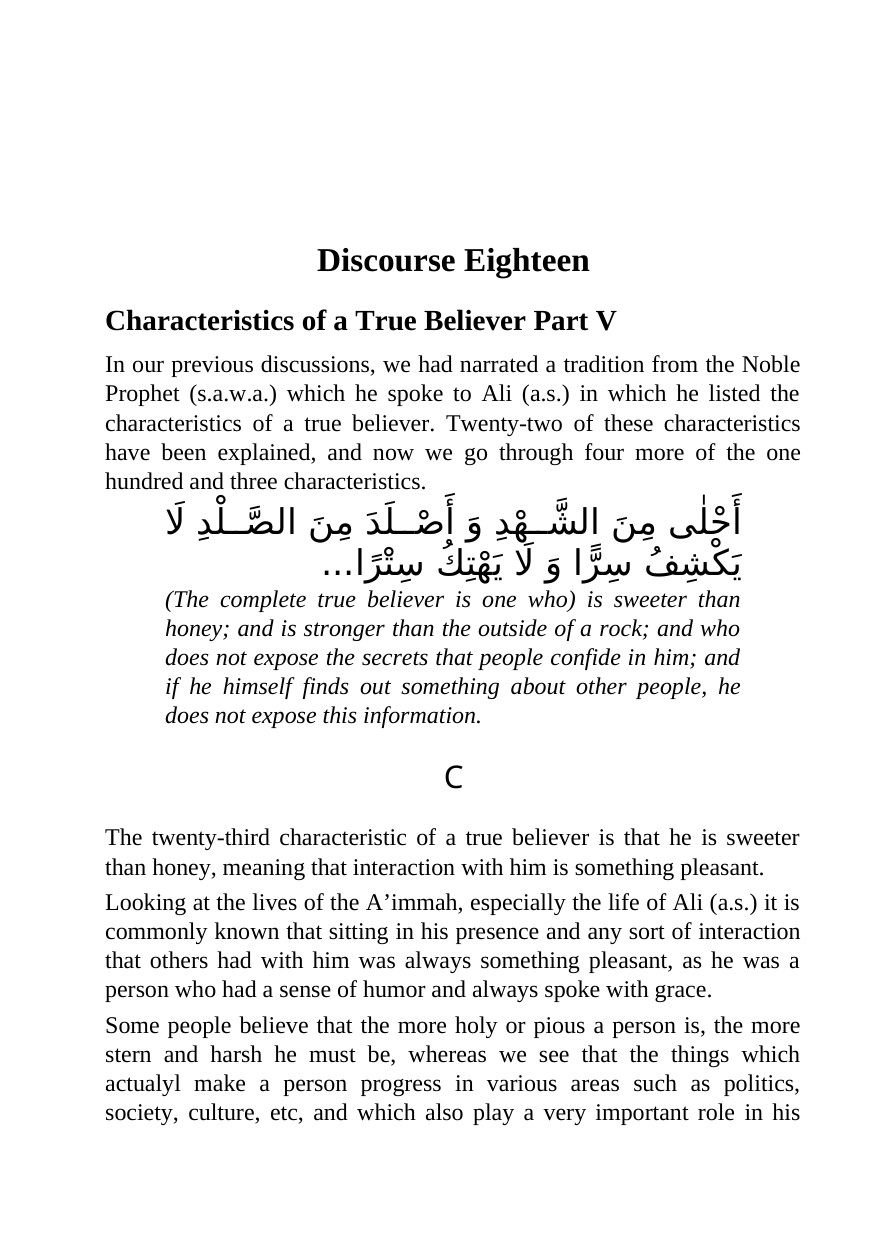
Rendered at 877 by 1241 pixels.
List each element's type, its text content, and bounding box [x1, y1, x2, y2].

subtitle Characteristics of a True Believer Part V [105, 303, 802, 337]
text In our previous discussions, we had narrated a tradition from the Noble Prophet (s.a.w.a.) which he spoke to Ali (a.s.) in which he listed the characteristics of a true believer. Twenty-two of these characteristics have been explained, and now we go through four more of the one hundred and three characteristics. [105, 349, 802, 495]
text أَحْلٰى مِنَ الشَّهْدِ وَ أَصْلَدَ مِنَ الصَّلْدِ لَا يَكْشِفُ سِرًّا وَ لَا يَهْتِكُ سِتْرًا... [165, 501, 742, 584]
text The twenty-third characteristic of a true believer is that he is sweeter than honey, meaning that interaction with him is something pleasant. [105, 822, 802, 881]
text Looking at the lives of the A’immah, especially the life of Ali (a.s.) it is commonly known that sitting in his presence and any sort of interaction that others had with him was always something pleasant, as he was a person who had a sense of humor and always spoke with grace. [105, 887, 802, 1004]
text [105, 1010, 802, 1127]
text C [105, 755, 802, 797]
text (The complete true believer is one who) is sweeter than honey; and is stronger than the outside of a rock; and who does not expose the secrets that people confide in him; and if he himself finds out something about other people, he does not expose this information. [165, 584, 742, 730]
subtitle Discourse Eighteen [105, 240, 802, 278]
